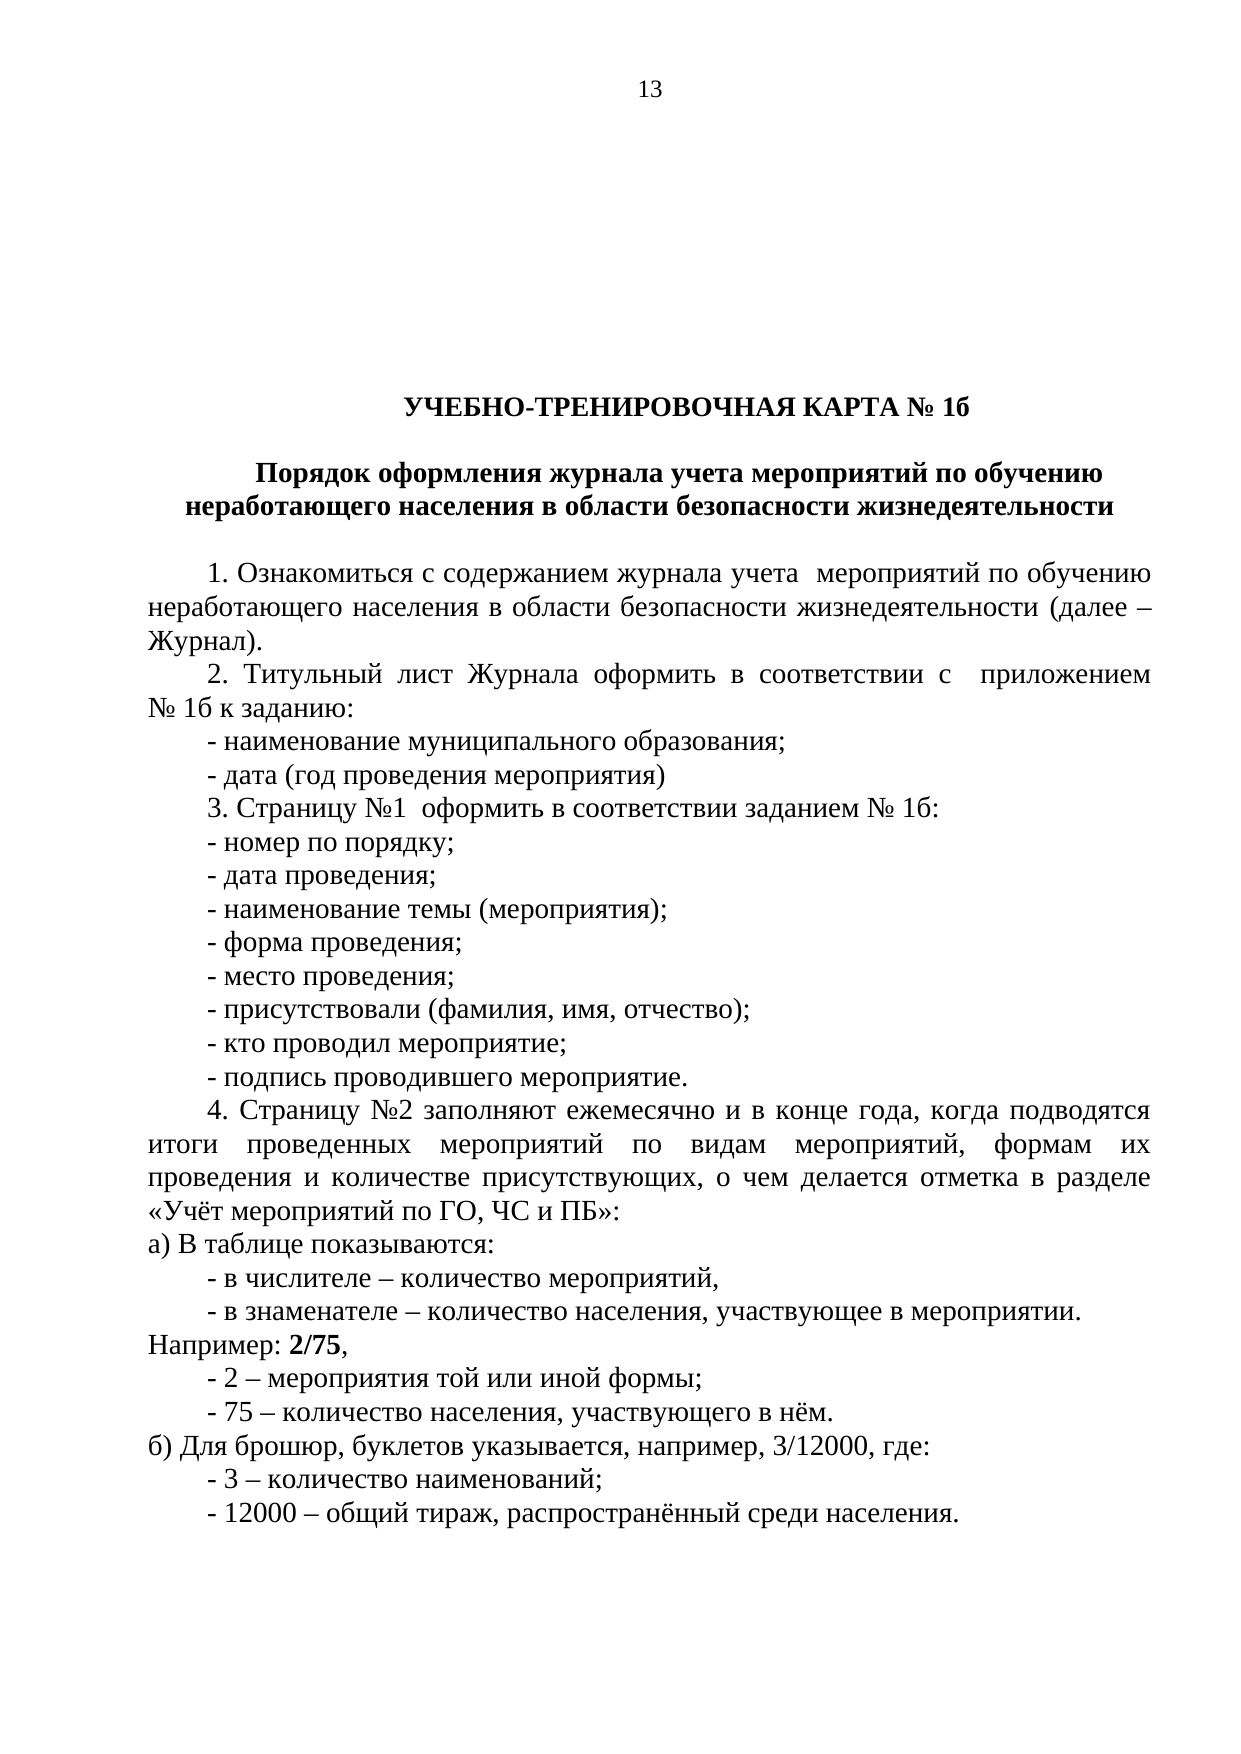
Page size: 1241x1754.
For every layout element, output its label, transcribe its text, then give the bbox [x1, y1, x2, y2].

text 4. Страницу №2 заполняют ежемесячно и в конце года, когда подводятся итоги проведенных мероприятий по видам мероприятий, формам их проведения и количестве присутствующих, о чем делается отметка в разделе «Учёт мероприятий по ГО, ЧС и ПБ»: [148, 1092, 1152, 1226]
text - место проведения; [148, 958, 1152, 992]
text - наименование муниципального образования; [148, 723, 1152, 757]
text - дата проведения; [148, 857, 1152, 891]
text Например: 2/75, [148, 1327, 1152, 1361]
text - в числителе – количество мероприятий, [148, 1260, 1152, 1293]
text - 12000 – общий тираж, распространённый среди населения. [148, 1495, 1152, 1528]
text - форма проведения; [148, 924, 1152, 958]
text - в знаменателе – количество населения, участвующее в мероприятии. [148, 1293, 1152, 1327]
text а) В таблице показываются: [148, 1226, 1152, 1260]
text б) Для брошюр, буклетов указывается, например, 3/12000, где: [148, 1428, 1152, 1461]
text - номер по порядку; [148, 824, 1152, 857]
text - 2 – мероприятия той или иной формы; [148, 1361, 1152, 1394]
text Порядок оформления журнала учета мероприятий по обучению неработающего населения в области безопасности жизнедеятельности [148, 455, 1152, 522]
text - кто проводил мероприятие; [148, 1025, 1152, 1059]
text - 75 – количество населения, участвующего в нём. [148, 1394, 1152, 1428]
text - 3 – количество наименований; [148, 1461, 1152, 1495]
text - подпись проводившего мероприятие. [148, 1059, 1152, 1092]
text УЧЕБНО-ТРЕНИРОВОЧНАЯ КАРТА № 1б [148, 390, 1152, 422]
text - дата (год проведения мероприятия) [148, 757, 1152, 790]
text - присутствовали (фамилия, имя, отчество); [148, 992, 1152, 1025]
text - наименование темы (мероприятия); [148, 891, 1152, 924]
text 3. Страницу №1 оформить в соответствии заданием № 1б: [148, 790, 1152, 824]
text 2. Титульный лист Журнала оформить в соответствии с приложением № 1б к заданию: [148, 656, 1152, 723]
text 1. Ознакомиться с содержанием журнала учета мероприятий по обучению неработающего населения в области безопасности жизнедеятельности (далее – Журнал). [148, 556, 1152, 656]
